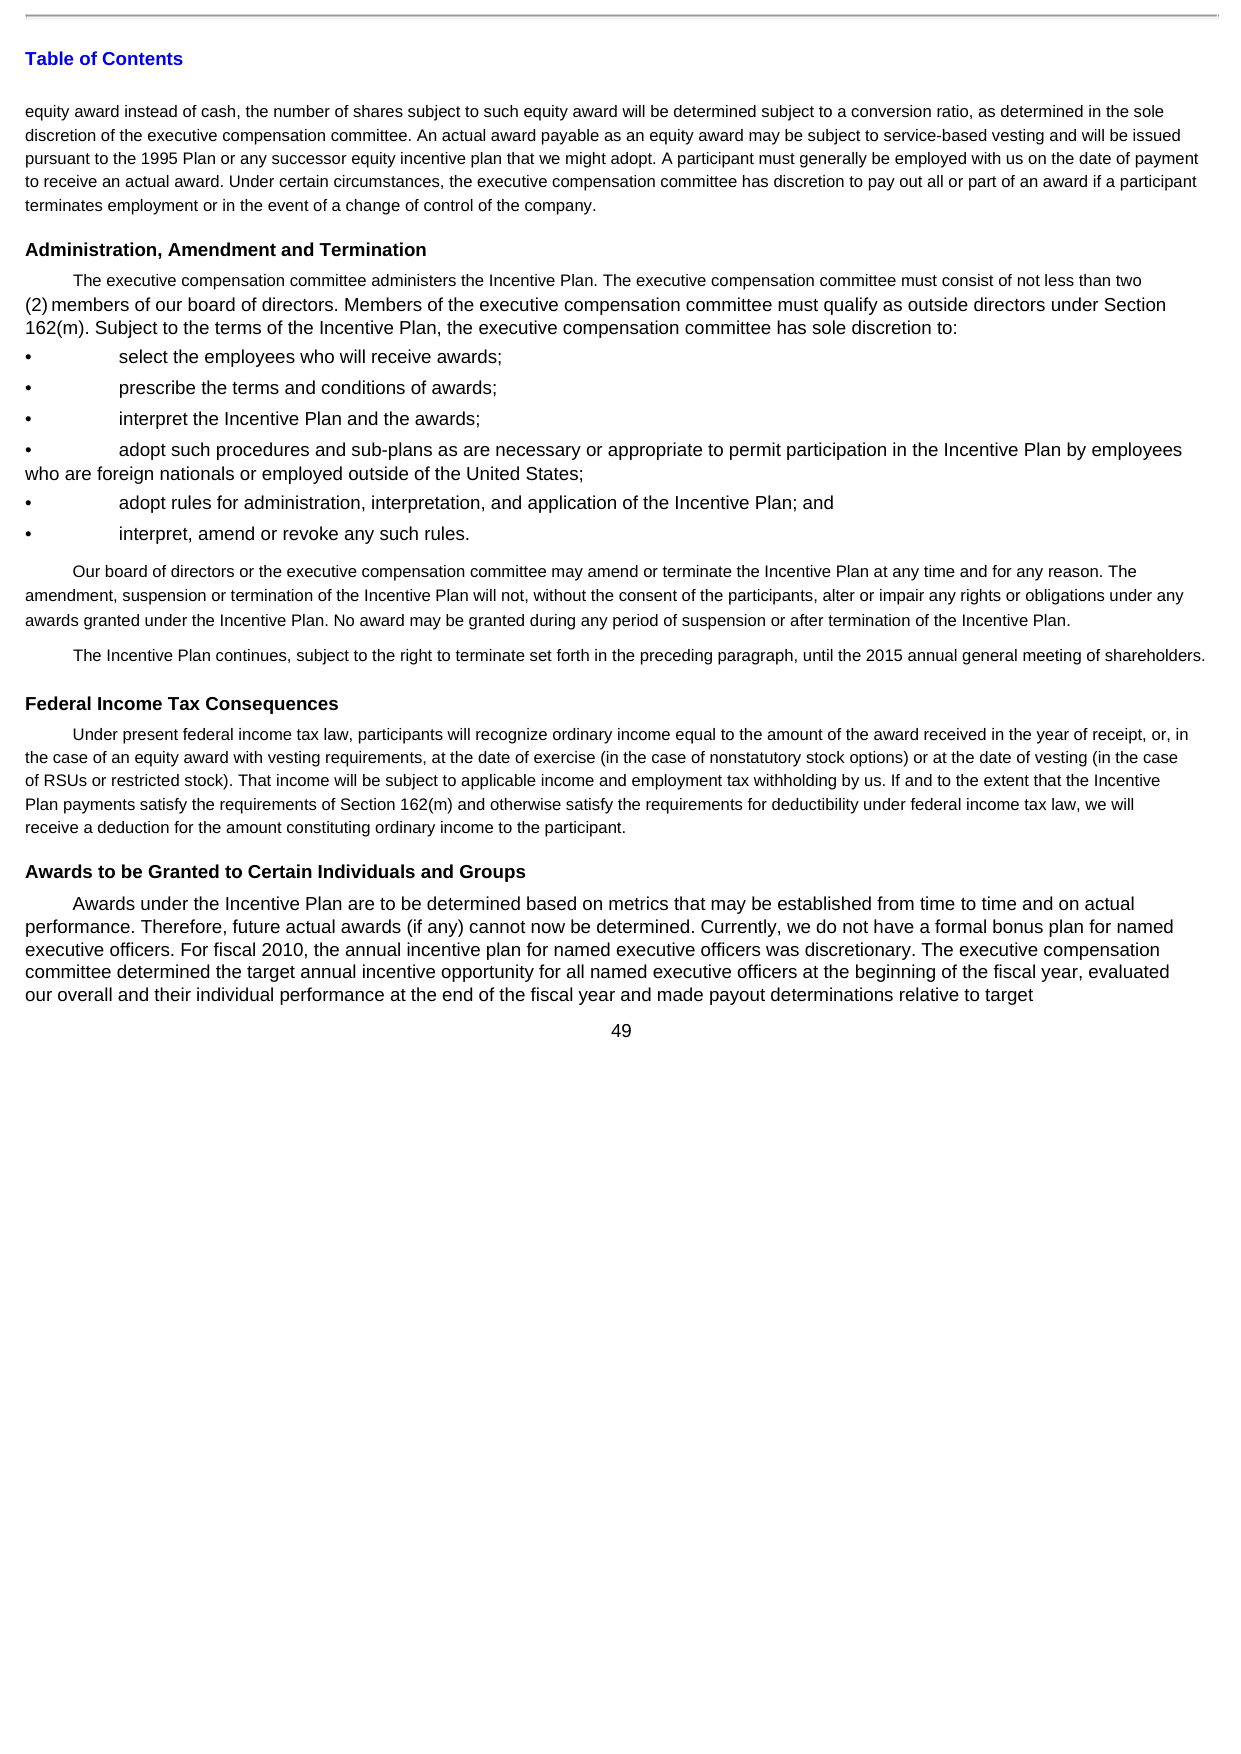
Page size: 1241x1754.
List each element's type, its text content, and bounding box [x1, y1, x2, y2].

text Under present federal income tax law, participants will recognize ordinary income equal to the amount of the award received in the year of receipt, or, in the case of an equity award with vesting requirements, at the date of exercise (in the case of nonstatutory stock options) or at the date of vesting (in the case of RSUs or restricted stock). That income will be subject to applicable income and employment tax withholding by us. If and to the extent that the Incentive Plan payments satisfy the requirements of Section 162(m) and otherwise satisfy the requirements for deductibility under federal income tax law, we will receive a deduction for the amount constituting ordinary income to the participant. [25, 724, 1190, 837]
text Administration, Amendment and Termination [25, 239, 1213, 260]
list members of our board of directors. Members of the executive compensation committee must qualify as outside directors under Section 162(m). Subject to the terms of the Incentive Plan, the executive compensation committee has sole discretion to: [25, 293, 1213, 338]
list interpret, amend or revoke any such rules. [25, 522, 1213, 544]
text The Incentive Plan continues, subject to the right to terminate set forth in the preceding paragraph, until the 2015 annual general meeting of shareholders. [73, 646, 1213, 665]
text Table of Contents [25, 48, 1213, 69]
text Awards under the Incentive Plan are to be determined based on metrics that may be established from time to time and on actual performance. Therefore, future actual awards (if any) cannot now be determined. Currently, we do not have a formal bonus plan for named executive officers. For fiscal 2010, the annual incentive plan for named executive officers was discretionary. The executive compensation committee determined the target annual incentive opportunity for all named executive officers at the beginning of the fiscal year, evaluated our overall and their individual performance at the end of the fiscal year and made payout determinations relative to target [25, 893, 1199, 1006]
text Our board of directors or the executive compensation committee may amend or terminate the Incentive Plan at any time and for any reason. The amendment, suspension or termination of the Incentive Plan will not, without the consent of the participants, alter or impair any rights or obligations under any awards granted under the Incentive Plan. No award may be granted during any period of suspension or after termination of the Incentive Plan. [25, 562, 1190, 629]
list interpret the Incentive Plan and the awards; [25, 408, 1213, 429]
text The executive compensation committee administers the Incentive Plan. The executive compensation committee must consist of not less than two [73, 270, 1213, 289]
text Awards to be Granted to Certain Individuals and Groups [25, 861, 1213, 883]
list adopt rules for administration, interpretation, and application of the Incentive Plan; and [25, 492, 1213, 513]
text Federal Income Tax Consequences [25, 693, 1213, 714]
text equity award instead of cash, the number of shares subject to such equity award will be determined subject to a conversion ratio, as determined in the sole discretion of the executive compensation committee. An actual award payable as an equity award may be subject to service-based vesting and will be issued pursuant to the 1995 Plan or any successor equity incentive plan that we might adopt. A participant must generally be employed with us on the date of payment to receive an actual award. Under certain circumstances, the executive compensation committee has discretion to pay out all or part of an award if a participant terminates employment or in the event of a change of control of the company. [25, 102, 1213, 215]
list prescribe the terms and conditions of awards; [25, 377, 1213, 398]
picture [23, 14, 1220, 21]
list adopt such procedures and sub-plans as are necessary or appropriate to permit participation in the Incentive Plan by employees who are foreign nationals or employed outside of the United States; [25, 439, 1213, 484]
list select the employees who will receive awards; [25, 346, 1213, 367]
text 49 [25, 1020, 1217, 1042]
